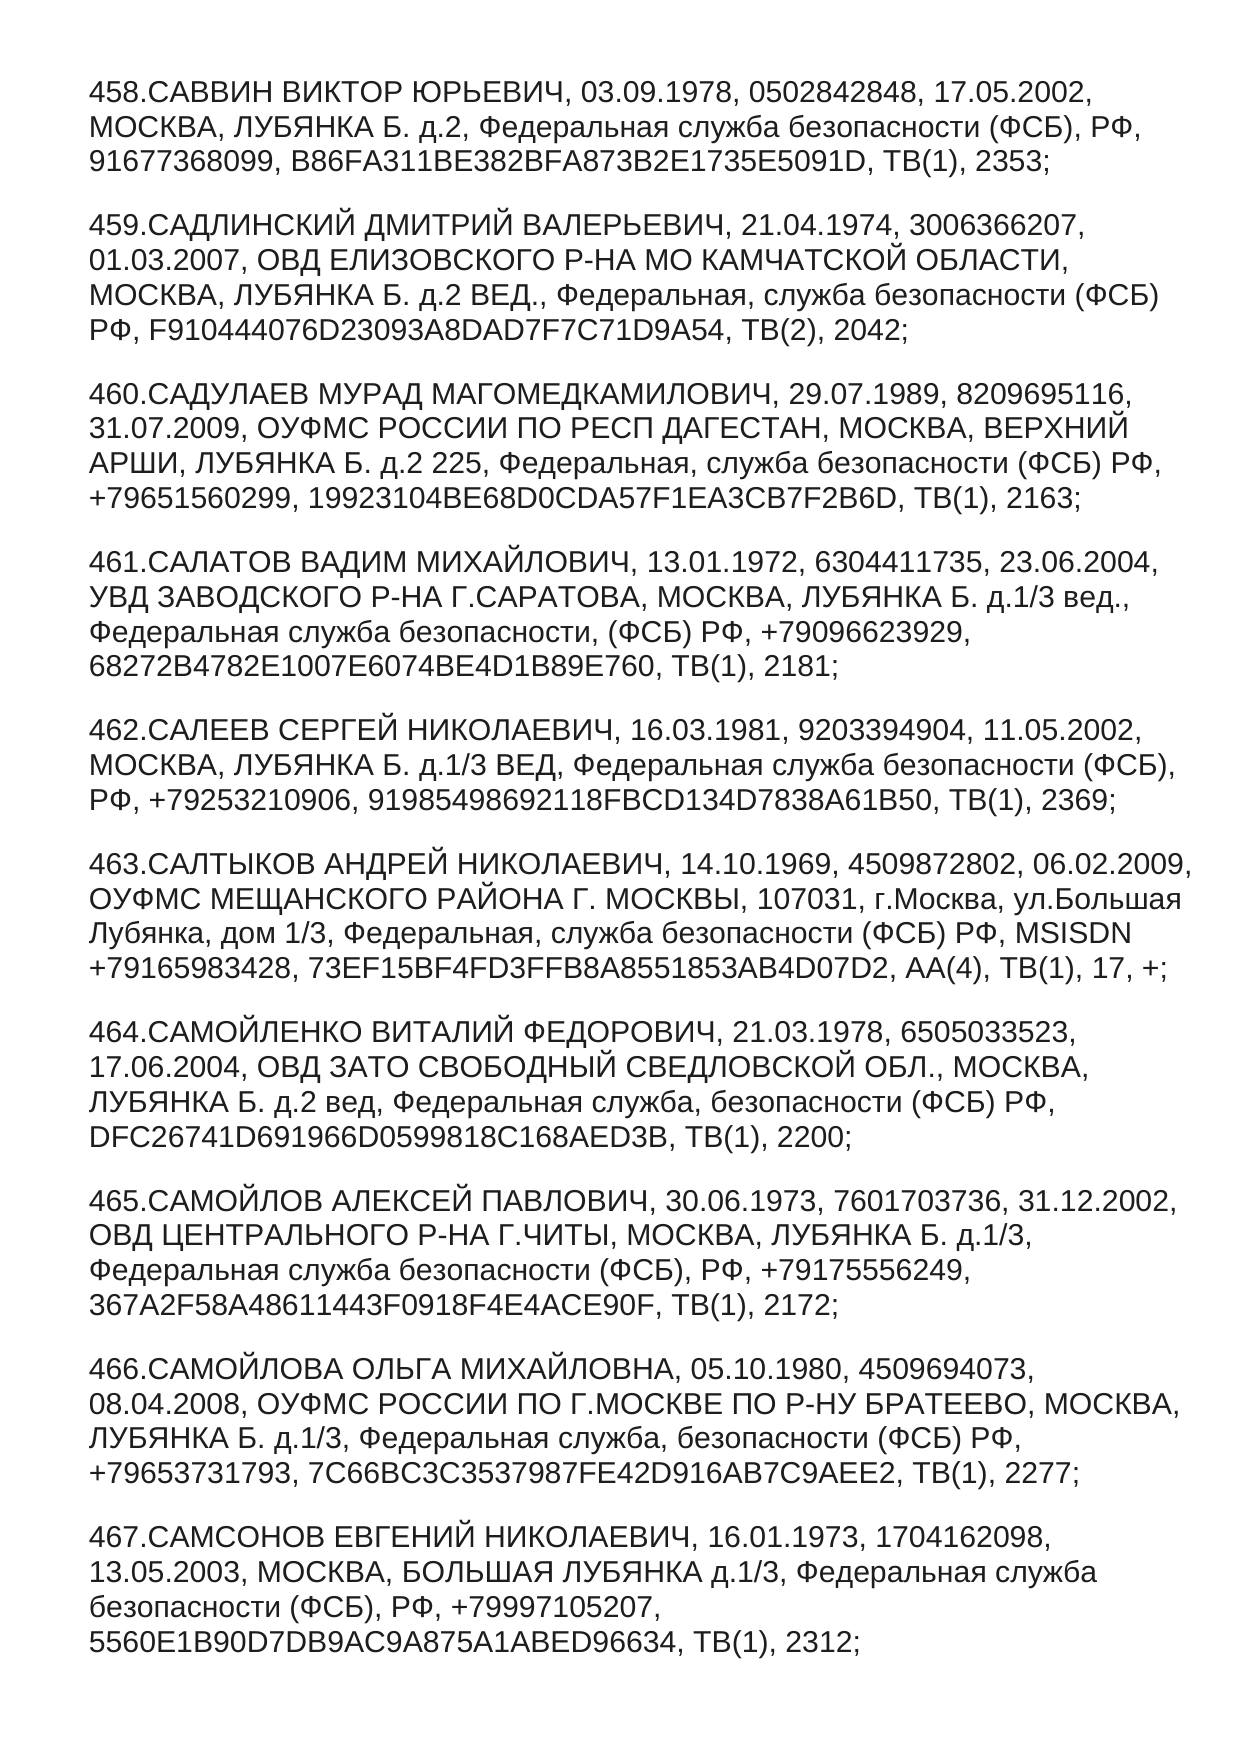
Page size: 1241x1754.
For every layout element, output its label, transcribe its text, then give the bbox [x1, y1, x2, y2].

text 466.САМОЙЛОВА ОЛЬГА МИХАЙЛОВНА, 05.10.1980, 4509694073, 08.04.2008, ОУФМС РОССИИ ПО Г.МОСКВЕ ПО Р-НУ БРАТЕЕВО, МОСКВА, ЛУБЯНКА Б. д.1/3, Федеральная служба, безопасности (ФСБ) РФ, +79653731793, 7C66BC3C3537987FE42D916AB7C9AEE2, ТВ(1), 2277; [89, 1351, 1196, 1490]
text 460.САДУЛАЕВ МУРАД МАГОМЕДКАМИЛОВИЧ, 29.07.1989, 8209695116, 31.07.2009, ОУФМС РОССИИ ПО РЕСП ДАГЕСТАН, МОСКВА, ВЕРХНИЙ АРШИ, ЛУБЯНКА Б. д.2 225, Федеральная, служба безопасности (ФСБ) РФ, +79651560299, 19923104BE68D0CDA57F1EA3CB7F2B6D, ТВ(1), 2163; [89, 376, 1196, 515]
text 467.САМСОНОВ ЕВГЕНИЙ НИКОЛАЕВИЧ, 16.01.1973, 1704162098, 13.05.2003, МОСКВА, БОЛЬШАЯ ЛУБЯНКА д.1/3, Федеральная служба безопасности (ФСБ), РФ, +79997105207, 5560E1B90D7DB9AC9A875A1ABED96634, ТВ(1), 2312; [89, 1519, 1196, 1658]
text 462.САЛЕЕВ СЕРГЕЙ НИКОЛАЕВИЧ, 16.03.1981, 9203394904, 11.05.2002, МОСКВА, ЛУБЯНКА Б. д.1/3 ВЕД, Федеральная служба безопасности (ФСБ), РФ, +79253210906, 91985498692118FBCD134D7838A61B50, ТВ(1), 2369; [89, 712, 1196, 817]
text 461.САЛАТОВ ВАДИМ МИХАЙЛОВИЧ, 13.01.1972, 6304411735, 23.06.2004, УВД ЗАВОДСКОГО Р-НА Г.САРАТОВА, МОСКВА, ЛУБЯНКА Б. д.1/3 вед., Федеральная служба безопасности, (ФСБ) РФ, +79096623929, 68272B4782E1007E6074BE4D1B89E760, ТВ(1), 2181; [89, 544, 1196, 683]
text 464.САМОЙЛЕНКО ВИТАЛИЙ ФЕДОРОВИЧ, 21.03.1978, 6505033523, 17.06.2004, ОВД ЗАТО СВОБОДНЫЙ СВЕДЛОВСКОЙ ОБЛ., МОСКВА, ЛУБЯНКА Б. д.2 вед, Федеральная служба, безопасности (ФСБ) РФ, DFC26741D691966D0599818C168AED3B, ТВ(1), 2200; [89, 1014, 1196, 1153]
text 465.САМОЙЛОВ АЛЕКСЕЙ ПАВЛОВИЧ, 30.06.1973, 7601703736, 31.12.2002, ОВД ЦЕНТРАЛЬНОГО Р-НА Г.ЧИТЫ, МОСКВА, ЛУБЯНКА Б. д.1/3, Федеральная служба безопасности (ФСБ), РФ, +79175556249, 367A2F58A48611443F0918F4E4ACE90F, ТВ(1), 2172; [89, 1183, 1196, 1322]
text 458.САВВИН ВИКТОР ЮРЬЕВИЧ, 03.09.1978, 0502842848, 17.05.2002, МОСКВА, ЛУБЯНКА Б. д.2, Федеральная служба безопасности (ФСБ), РФ, 91677368099, B86FA311BE382BFA873B2E1735E5091D, ТВ(1), 2353; [89, 74, 1196, 178]
text 463.САЛТЫКОВ АНДРЕЙ НИКОЛАЕВИЧ, 14.10.1969, 4509872802, 06.02.2009, ОУФМС МЕЩАНСКОГО РАЙОНА Г. МОСКВЫ, 107031, г.Москва, ул.Большая Лубянка, дом 1/3, Федеральная, служба безопасности (ФСБ) РФ, MSISDN +79165983428, 73EF15BF4FD3FFB8A8551853AB4D07D2, АА(4), ТВ(1), 17, +; [89, 846, 1196, 985]
text 459.САДЛИНСКИЙ ДМИТРИЙ ВАЛЕРЬЕВИЧ, 21.04.1974, 3006366207, 01.03.2007, ОВД ЕЛИЗОВСКОГО Р-НА МО КАМЧАТСКОЙ ОБЛАСТИ, МОСКВА, ЛУБЯНКА Б. д.2 ВЕД., Федеральная, служба безопасности (ФСБ) РФ, F910444076D23093A8DAD7F7C71D9A54, ТВ(2), 2042; [89, 207, 1196, 347]
